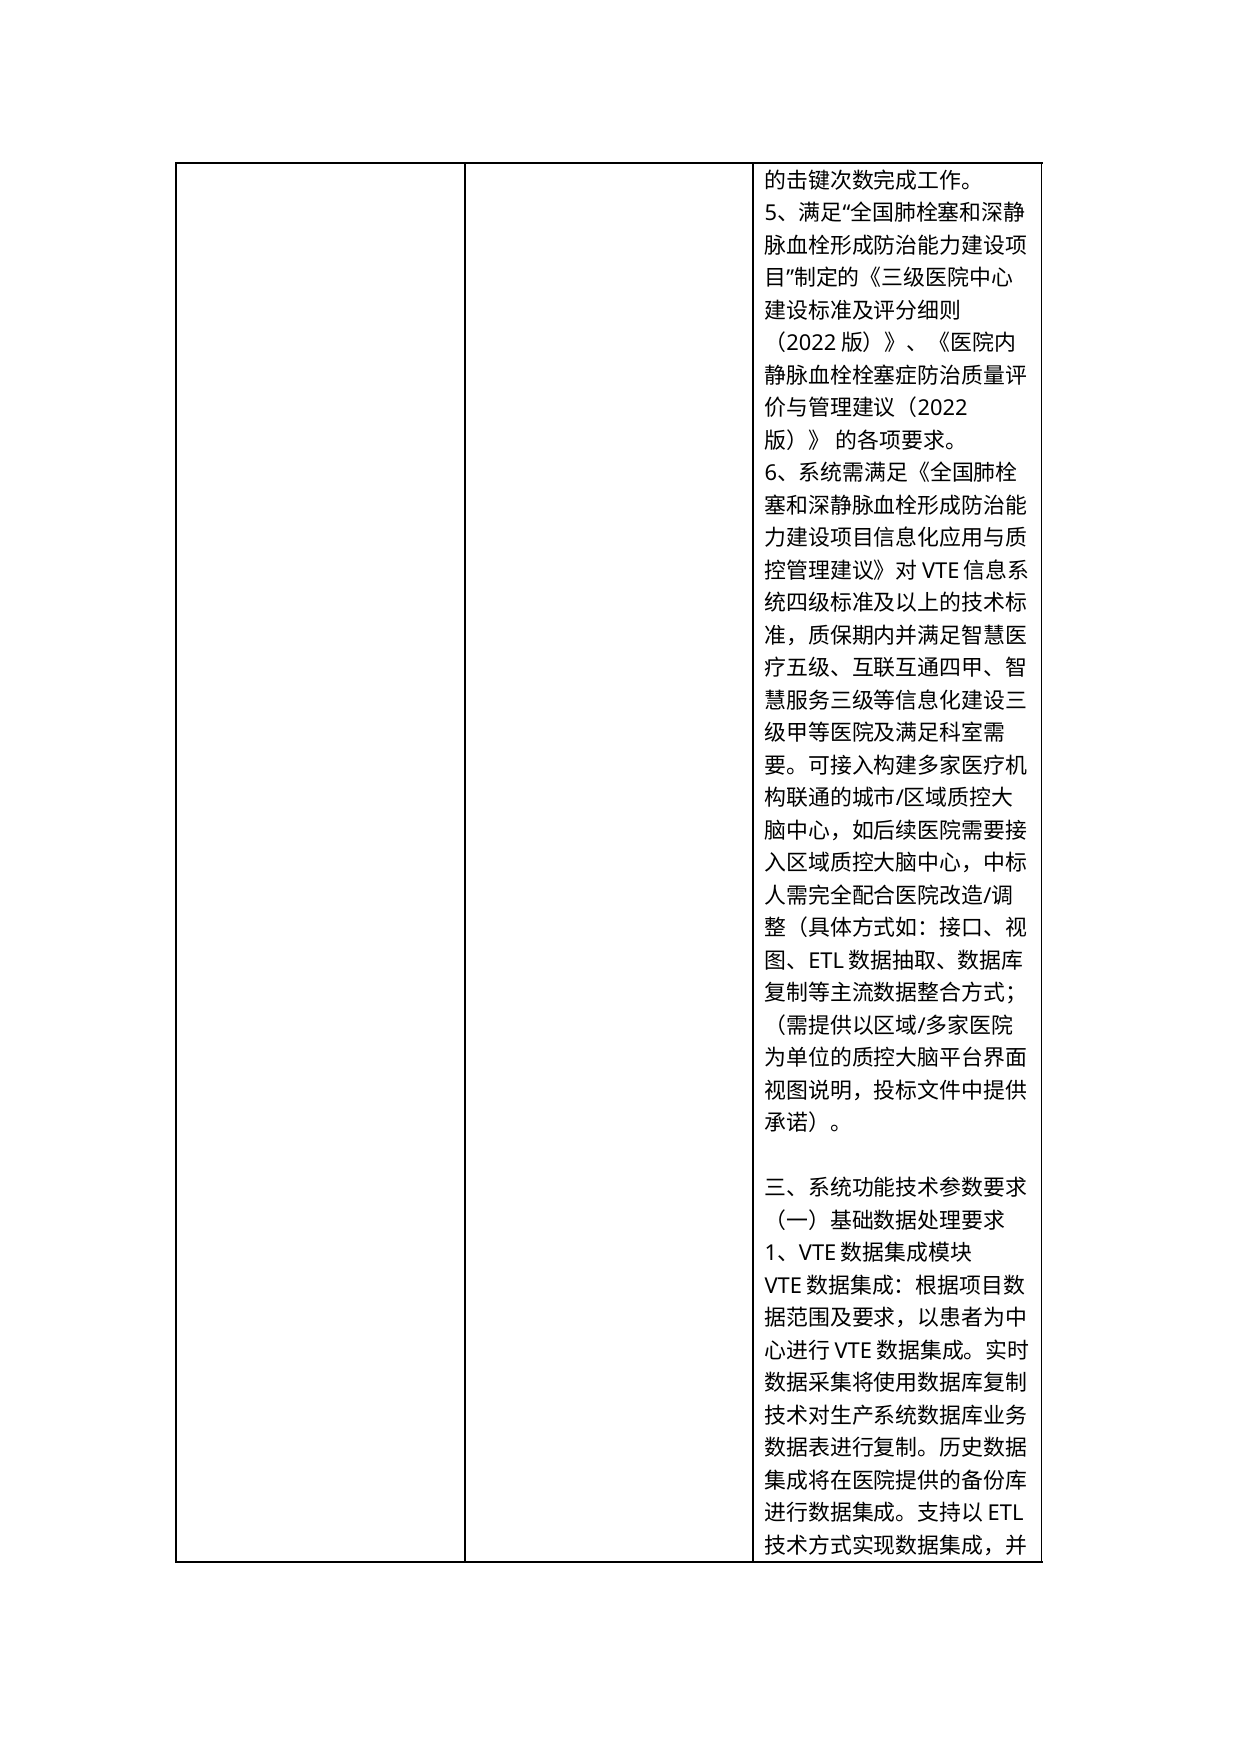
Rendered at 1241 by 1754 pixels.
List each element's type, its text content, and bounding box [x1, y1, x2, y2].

table_cell 1 [177, 164, 464, 1561]
table_cell [466, 164, 752, 1561]
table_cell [754, 164, 1041, 1561]
